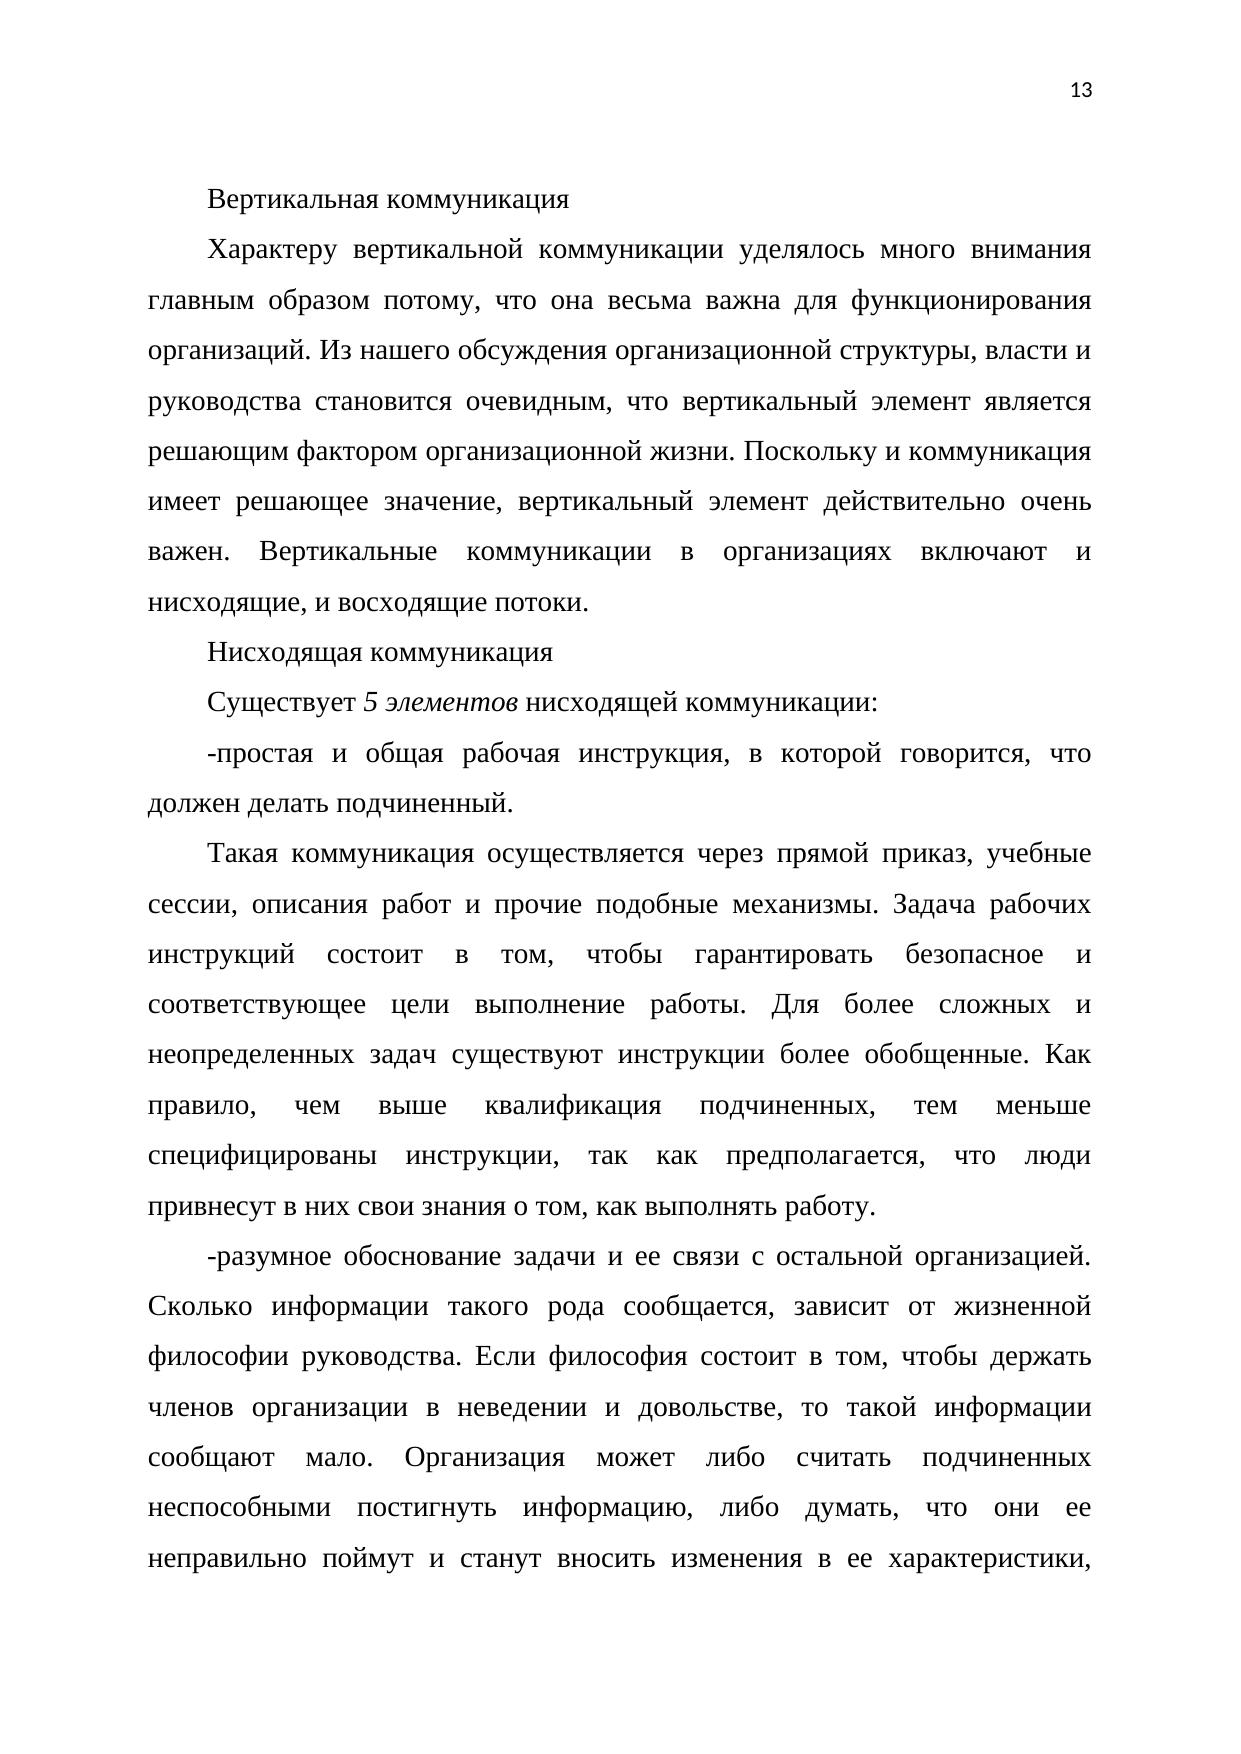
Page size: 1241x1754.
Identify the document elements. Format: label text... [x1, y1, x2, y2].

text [148, 1238, 1092, 1573]
text Существует 5 элементов нисходящей коммуникации: [148, 684, 1092, 718]
text Вертикальная коммуникация [148, 181, 1092, 215]
text Такая коммуникация осуществляется через прямой приказ, учебные сессии, описания работ и прочие подобные механизмы. Задача рабочих инструкций состоит в том, чтобы гарантировать безопасное и соответствующее цели выполнение работы. Для более сложных и неопределенных задач существуют инструкции более обобщенные. Как правило, чем выше квалификация подчиненных, тем меньше специфицированы инструкции, так как предполагается, что люди привнесут в них свои знания о том, как выполнять работу. [148, 835, 1092, 1221]
text Нисходящая коммуникация [148, 634, 1092, 668]
text -простая и общая рабочая инструкция, в которой говорится, что должен делать подчиненный. [148, 735, 1092, 819]
text Характеру вертикальной коммуникации уделялось много внимания главным образом потому, что она весьма важна для функционирования организаций. Из нашего обсуждения организационной структуры, власти и руководства становится очевидным, что вертикальный элемент является решающим фактором организационной жизни. Поскольку и коммуникация имеет решающее значение, вертикальный элемент действительно очень важен. Вертикальные коммуникации в организациях включают и нисходящие, и восходящие потоки. [148, 232, 1092, 617]
